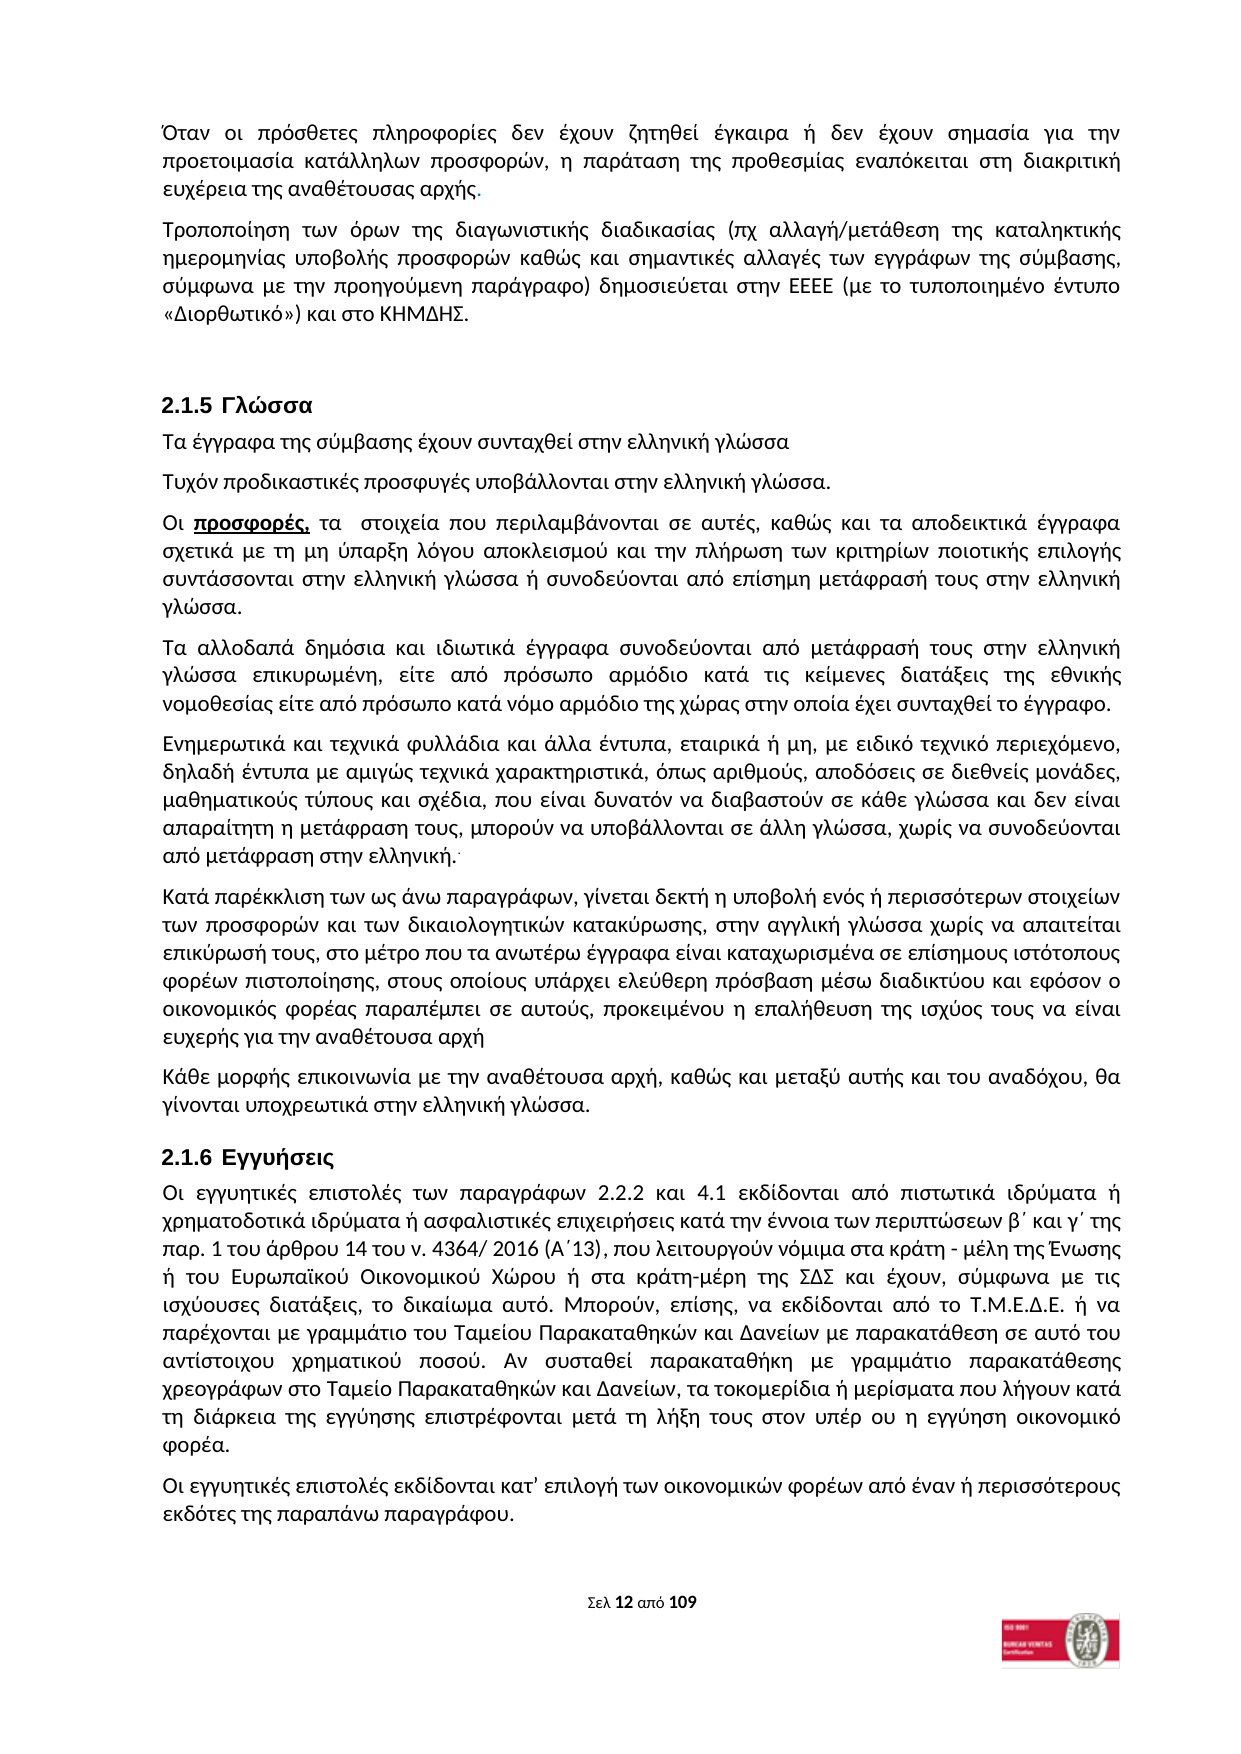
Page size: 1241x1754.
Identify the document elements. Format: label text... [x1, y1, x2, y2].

subtitle Εγγυήσεις [161, 1143, 1122, 1170]
text Τα έγγραφα της σύμβασης έχουν συνταχθεί στην ελληνική γλώσσα [162, 427, 1122, 455]
text Τροποποίηση των όρων της διαγωνιστικής διαδικασίας (πχ αλλαγή/μετάθεση της καταληκτικής ημερομηνίας υποβολής προσφορών καθώς και σημαντικές αλλαγές των εγγράφων της σύμβασης, σύμφωνα με την προηγούμενη παράγραφο) δημοσιεύεται στην ΕΕΕΕ (με το τυποποιημένο έντυπο «Διορθωτικό») και στο ΚΗΜΔΗΣ. [162, 215, 1122, 327]
text Τα αλλοδαπά δημόσια και ιδιωτικά έγγραφα συνοδεύονται από μετάφρασή τους στην ελληνική γλώσσα επικυρωμένη, είτε από πρόσωπο αρμόδιο κατά τις κείμενες διατάξεις της εθνικής νομοθεσίας είτε από πρόσωπο κατά νόμο αρμόδιο της χώρας στην οποία έχει συνταχθεί το έγγραφο. [162, 633, 1122, 717]
text Οι εγγυητικές επιστολές εκδίδονται κατ’ επιλογή των οικονομικών φορέων από έναν ή περισσότερους εκδότες της παραπάνω παραγράφου. [162, 1471, 1122, 1527]
text Οι εγγυητικές επιστολές των παραγράφων 2.2.2 και 4.1 εκδίδονται από πιστωτικά ιδρύματα ή χρηματοδοτικά ιδρύματα ή ασφαλιστικές επιχειρήσεις κατά την έννοια των περιπτώσεων β΄ και γ΄ της παρ. 1 του άρθρου 14 του ν. 4364/ 2016 (Α΄13), που λειτουργούν νόμιμα στα κράτη - μέλη της Ένωσης ή του Ευρωπαϊκού Οικονομικού Χώρου ή στα κράτη-μέρη της ΣΔΣ και έχουν, σύμφωνα με τις ισχύουσες διατάξεις, το δικαίωμα αυτό. Μπορούν, επίσης, να εκδίδονται από το Τ.Μ.Ε.Δ.Ε. ή να παρέχονται με γραμμάτιο του Ταμείου Παρακαταθηκών και Δανείων με παρακατάθεση σε αυτό του αντίστοιχου χρηματικού ποσού. Αν συσταθεί παρακαταθήκη με γραμμάτιο παρακατάθεσης χρεογράφων στο Ταμείο Παρακαταθηκών και Δανείων, τα τοκομερίδια ή μερίσματα που λήγουν κατά τη διάρκεια της εγγύησης επιστρέφονται μετά τη λήξη τους στον υπέρ ου η εγγύηση οικονομικό φορέα. [162, 1178, 1122, 1458]
text Ενημερωτικά και τεχνικά φυλλάδια και άλλα έντυπα, εταιρικά ή μη, με ειδικό τεχνικό περιεχόμενο, δηλαδή έντυπα με αμιγώς τεχνικά χαρακτηριστικά, όπως αριθμούς, αποδόσεις σε διεθνείς μονάδες, μαθηματικούς τύπους και σχέδια, που είναι δυνατόν να διαβαστούν σε κάθε γλώσσα και δεν είναι απαραίτητη η μετάφραση τους, μπορούν να υποβάλλονται σε άλλη γλώσσα, χωρίς να συνοδεύονται από μετάφραση στην ελληνική.. [162, 729, 1122, 869]
text Οι προσφορές, τα στοιχεία που περιλαμβάνονται σε αυτές, καθώς και τα αποδεικτικά έγγραφα σχετικά με τη μη ύπαρξη λόγου αποκλεισμού και την πλήρωση των κριτηρίων ποιοτικής επιλογής συντάσσονται στην ελληνική γλώσσα ή συνοδεύονται από επίσημη μετάφρασή τους στην ελληνική γλώσσα. [162, 508, 1122, 620]
text Όταν οι πρόσθετες πληροφορίες δεν έχουν ζητηθεί έγκαιρα ή δεν έχουν σημασία για την προετοιμασία κατάλληλων προσφορών, η παράταση της προθεσμίας εναπόκειται στη διακριτική ευχέρεια της αναθέτουσας αρχής. [162, 118, 1122, 202]
text Τυχόν προδικαστικές προσφυγές υποβάλλονται στην ελληνική γλώσσα. [162, 467, 1122, 496]
text Κάθε μορφής επικοινωνία με την αναθέτουσα αρχή, καθώς και μεταξύ αυτής και του αναδόχου, θα γίνονται υποχρεωτικά στην ελληνική γλώσσα. [162, 1062, 1122, 1118]
subtitle Γλώσσα [161, 392, 1122, 419]
text Κατά παρέκκλιση των ως άνω παραγράφων, γίνεται δεκτή η υποβολή ενός ή περισσότερων στοιχείων των προσφορών και των δικαιολογητικών κατακύρωσης, στην αγγλική γλώσσα χωρίς να απαιτείται επικύρωσή τους, στο μέτρο που τα ανωτέρω έγγραφα είναι καταχωρισμένα σε επίσημους ιστότοπους φορέων πιστοποίησης, στους οποίους υπάρχει ελεύθερη πρόσβαση μέσω διαδικτύου και εφόσον ο οικονομικός φορέας παραπέμπει σε αυτούς, προκειμένου η επαλήθευση της ισχύος τους να είναι ευχερής για την αναθέτουσα αρχή [162, 882, 1122, 1050]
picture [1001, 1613, 1123, 1670]
